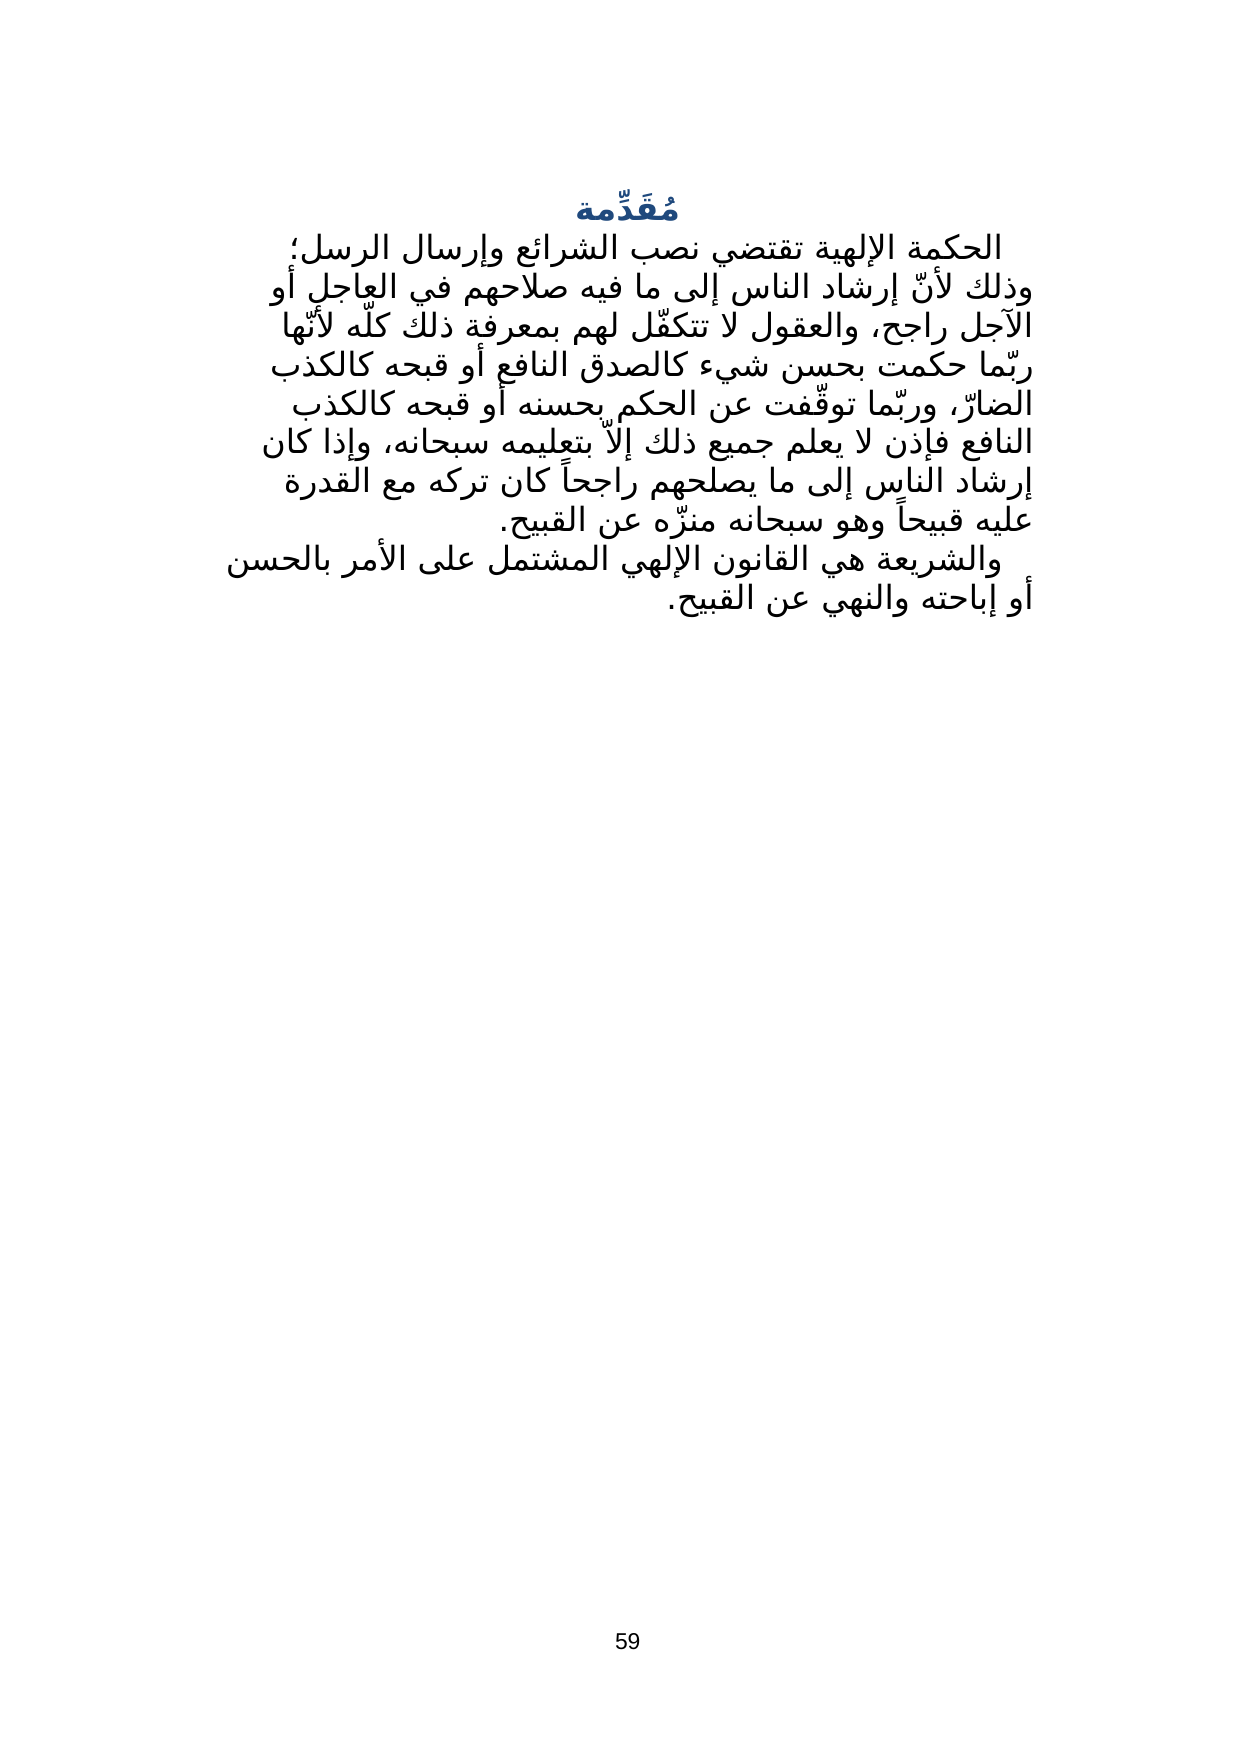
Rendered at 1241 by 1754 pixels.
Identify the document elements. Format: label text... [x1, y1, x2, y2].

text والشريعة هي القانون الإلهي المشتمل على الأمر بالحسن أو إباحته والنهي عن القبيح. [222, 539, 1033, 617]
text الحكمة الإلهية تقتضي نصب الشرائع وإرسال الرسل؛ وذلك لأنّ إرشاد الناس إلى ما فيه صلاحهم في العاجل أو الآجل راجح، والعقول لا تتكفّل لهم بمعرفة ذلك كلّه لأنّها ربّما حكمت بحسن شيء كالصدق النافع أو قبحه كالكذب الضارّ، وربّما توقّفت عن الحكم بحسنه أو قبحه كالكذب النافع فإذن لا يعلم جميع ذلك إلاّ بتعليمه سبحانه، وإذا كان إرشاد الناس إلى ما يصلحهم راجحاً كان تركه مع القدرة عليه قبيحاً وهو سبحانه منزّه عن القبيح. [222, 228, 1033, 539]
subtitle مُقَدِّمة [222, 190, 1033, 228]
